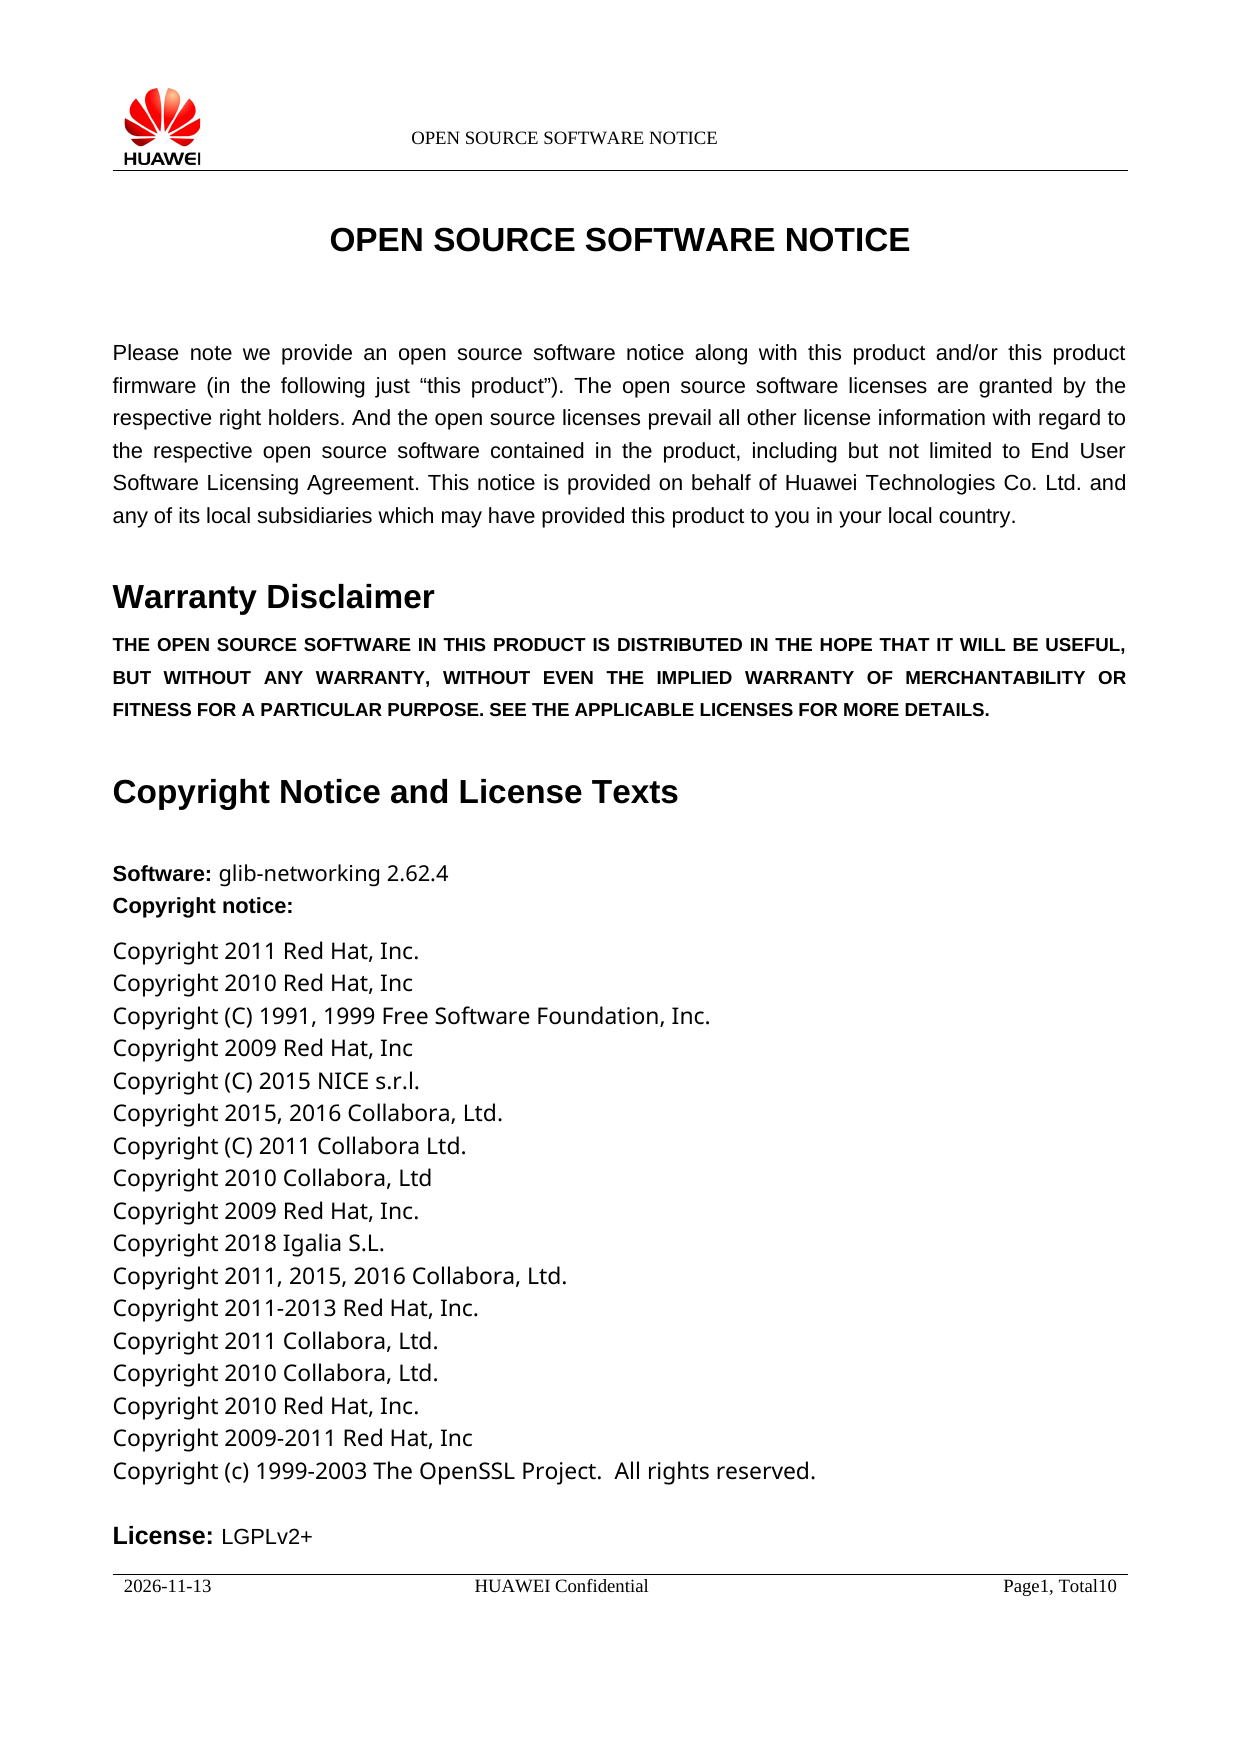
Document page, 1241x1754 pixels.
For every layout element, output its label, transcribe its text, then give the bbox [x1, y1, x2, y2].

text OPEN SOURCE SOFTWARE NOTICE [112, 206, 1128, 271]
text License: LGPLv2+ [112, 1519, 1128, 1551]
picture [124, 88, 201, 165]
title Software: glib-networking 2.62.4 [112, 856, 1128, 889]
text Warranty Disclaimer [112, 564, 1128, 629]
text Copyright notice: [112, 889, 1128, 921]
text Copyright 2011 Red Hat, Inc. Copyright 2010 Red Hat, Inc Copyright (C) 1991, 1999 Free Software Foundation, Inc. Copyright 2009 Red Hat, Inc Copyright (C) 2015 NICE s.r.l. Copyright 2015, 2016 Collabora, Ltd. Copyright (C) 2011 Collabora Ltd. Copyright 2010 Collabora, Ltd Copyright 2009 Red Hat, Inc. Copyright 2018 Igalia S.L. Copyright 2011, 2015, 2016 Collabora, Ltd. Copyright 2011-2013 Red Hat, Inc. Copyright 2011 Collabora, Ltd. Copyright 2010 Collabora, Ltd. Copyright 2010 Red Hat, Inc. Copyright 2009-2011 Red Hat, Inc Copyright (c) 1999-2003 The OpenSSL Project. All rights reserved. [112, 934, 1128, 1519]
text Copyright Notice and License Texts [112, 759, 1128, 824]
text The open source software in this product is distributed in the hope that it will be useful, but WITHOUT ANY WARRANTY, without even the implied warranty of MERCHANTABILITY or FITNESS FOR A PARTICULAR PURPOSE. See the applicable licenses for more details. [112, 629, 1128, 726]
text Please note we provide an open source software notice along with this product and/or this product firmware (in the following just “this product”). The open source software licenses are granted by the respective right holders. And the open source licenses prevail all other license information with regard to the respective open source software contained in the product, including but not limited to End User Software Licensing Agreement. This notice is provided on behalf of Huawei Technologies Co. Ltd. and any of its local subsidiaries which may have provided this product to you in your local country. [112, 336, 1128, 531]
